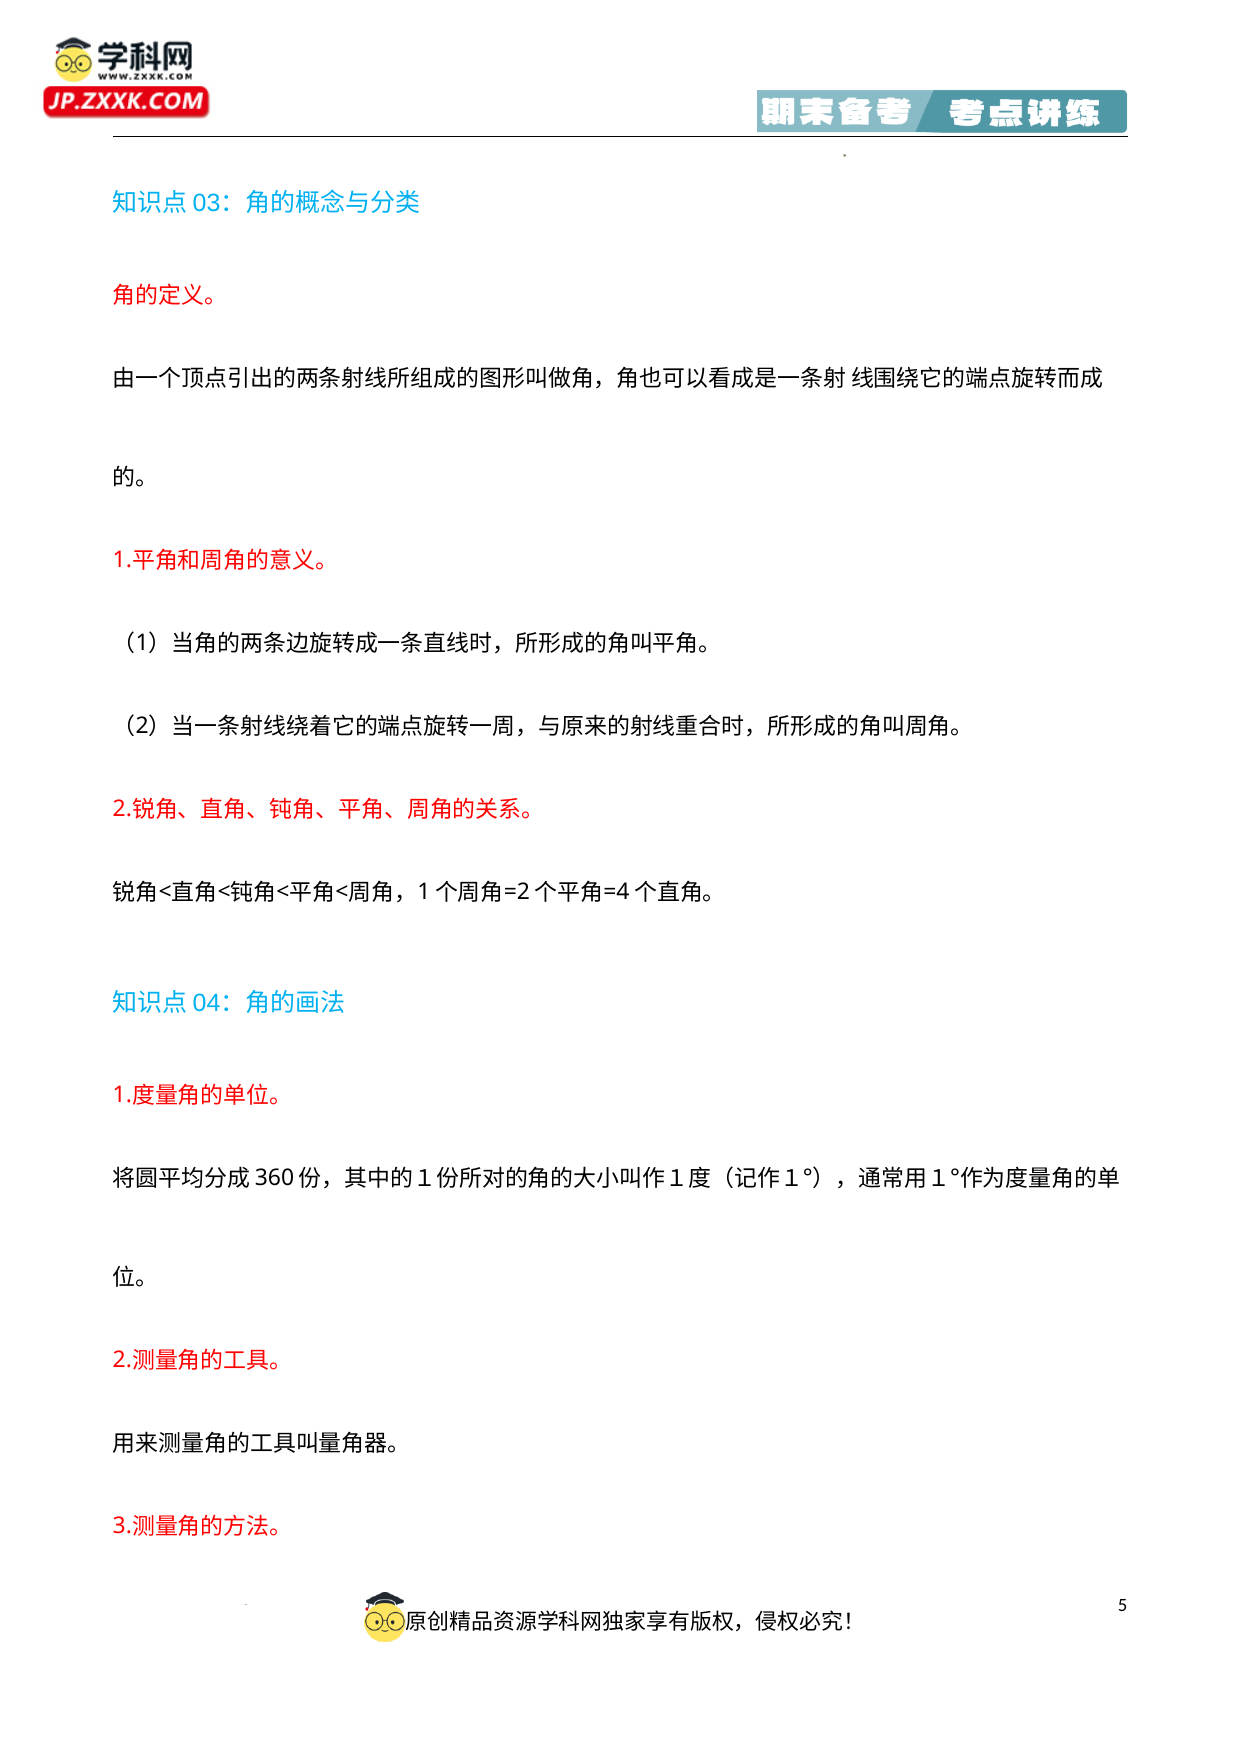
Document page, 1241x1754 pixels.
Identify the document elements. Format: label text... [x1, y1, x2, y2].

picture [364, 1592, 406, 1642]
text 由一个顶点引出的两条射线所组成的图形叫做角，角也可以看成是一条射 线围绕它的端点旋转而成的。 [112, 343, 1128, 509]
picture [25, 22, 217, 125]
text 3.测量角的方法。 [112, 1491, 1128, 1558]
subtitle 知识点03：角的概念与分类 [112, 167, 1128, 233]
picture [757, 88, 1128, 134]
text 1.平角和周角的意义。 [112, 526, 1128, 592]
text 角的定义。 [112, 261, 1128, 327]
text （2）当一条射线绕着它的端点旋转一周，与原来的射线重合时，所形成的角叫周角。 [112, 691, 1128, 758]
text 锐角<直角<钝角<平角<周角，1个周角=2个平角=4个直角。 [112, 857, 1128, 923]
text 2.锐角、直角、钝角、平角、周角的关系。 [112, 774, 1128, 841]
text 2.测量角的工具。 [112, 1326, 1128, 1392]
text （1）当角的两条边旋转成一条直线时，所形成的角叫平角。 [112, 608, 1128, 675]
subtitle 知识点04：角的画法 [112, 967, 1128, 1033]
text 1.度量角的单位。 [112, 1061, 1128, 1127]
text 将圆平均分成360份，其中的１份所对的角的大小叫作１度（记作１°），通常用１°作为度量角的单位。 [112, 1143, 1128, 1309]
text 用来测量角的工具叫量角器。 [112, 1408, 1128, 1475]
